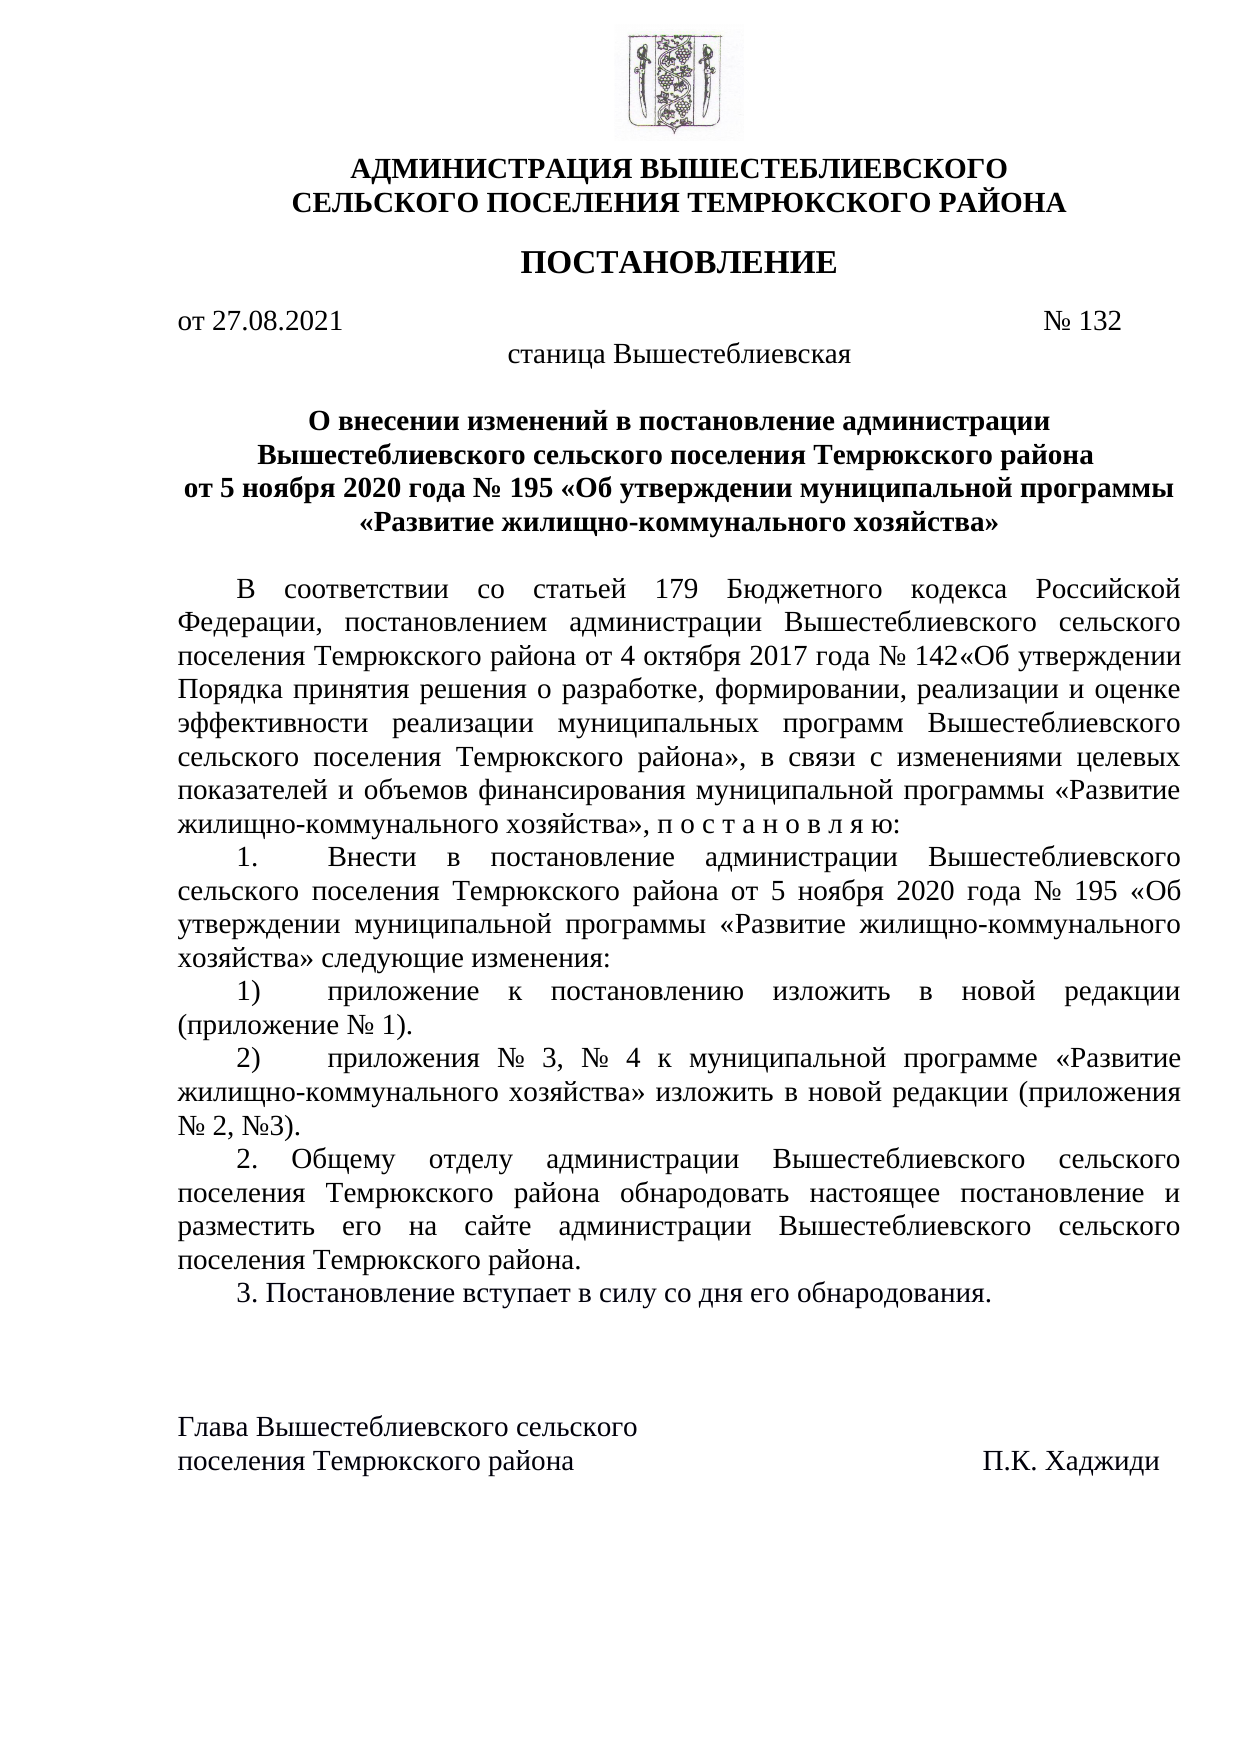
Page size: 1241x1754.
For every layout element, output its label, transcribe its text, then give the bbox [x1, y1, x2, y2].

text Глава Вышестеблиевского сельского [177, 1409, 1181, 1443]
text 3. Постановление вступает в силу со дня его обнародования. [177, 1275, 1181, 1309]
text В соответствии со статьей 179 Бюджетного кодекса Российской Федерации, постановлением администрации Вышестеблиевского сельского поселения Темрюкского района от 4 октября 2017 года № 142«Об утверждении Порядка принятия решения о разработке, формировании, реализации и оценке эффективности реализации муниципальных программ Вышестеблиевского сельского поселения Темрюкского района», в связи с изменениями целевых показателей и объемов финансирования муниципальной программы «Развитие жилищно-коммунального хозяйства», п о с т а н о в л я ю: [177, 571, 1181, 839]
list приложения № 3, № 4 к муниципальной программе «Развитие жилищно-коммунального хозяйства» изложить в новой редакции (приложения № 2, №3). [177, 1041, 1181, 1141]
list приложение к постановлению изложить в новой редакции (приложение № 1). [177, 973, 1181, 1041]
picture [614, 24, 744, 141]
text ПОСТАНОВЛЕНИЕ [177, 243, 1181, 281]
text СЕЛЬСКОГО ПОСЕЛЕНИЯ ТЕМРЮКСКОГО РАЙОНА [177, 185, 1181, 219]
text станица Вышестеблиевская [177, 336, 1181, 370]
text поселения Темрюкского района П.К. Хаджиди [177, 1443, 1181, 1477]
list Внести в постановление администрации Вышестеблиевского сельского поселения Темрюкского района от 5 ноября 2020 года № 195 «Об утверждении муниципальной программы «Развитие жилищно-коммунального хозяйства» следующие изменения: [177, 839, 1181, 973]
text 2. Общему отделу администрации Вышестеблиевского сельского поселения Темрюкского района обнародовать настоящее постановление и разместить его на сайте администрации Вышестеблиевского сельского поселения Темрюкского района. [177, 1141, 1181, 1275]
text от 27.08.2021 № 132 [177, 303, 1181, 336]
text АДМИНИСТРАЦИЯ ВЫШЕСТЕБЛИЕВСКОГО [177, 152, 1181, 185]
text О внесении изменений в постановление администрации Вышестеблиевского сельского поселения Темрюкского района от 5 ноября 2020 года № 195 «Об утверждении муниципальной программы «Развитие жилищно-коммунального хозяйства» [177, 403, 1181, 537]
